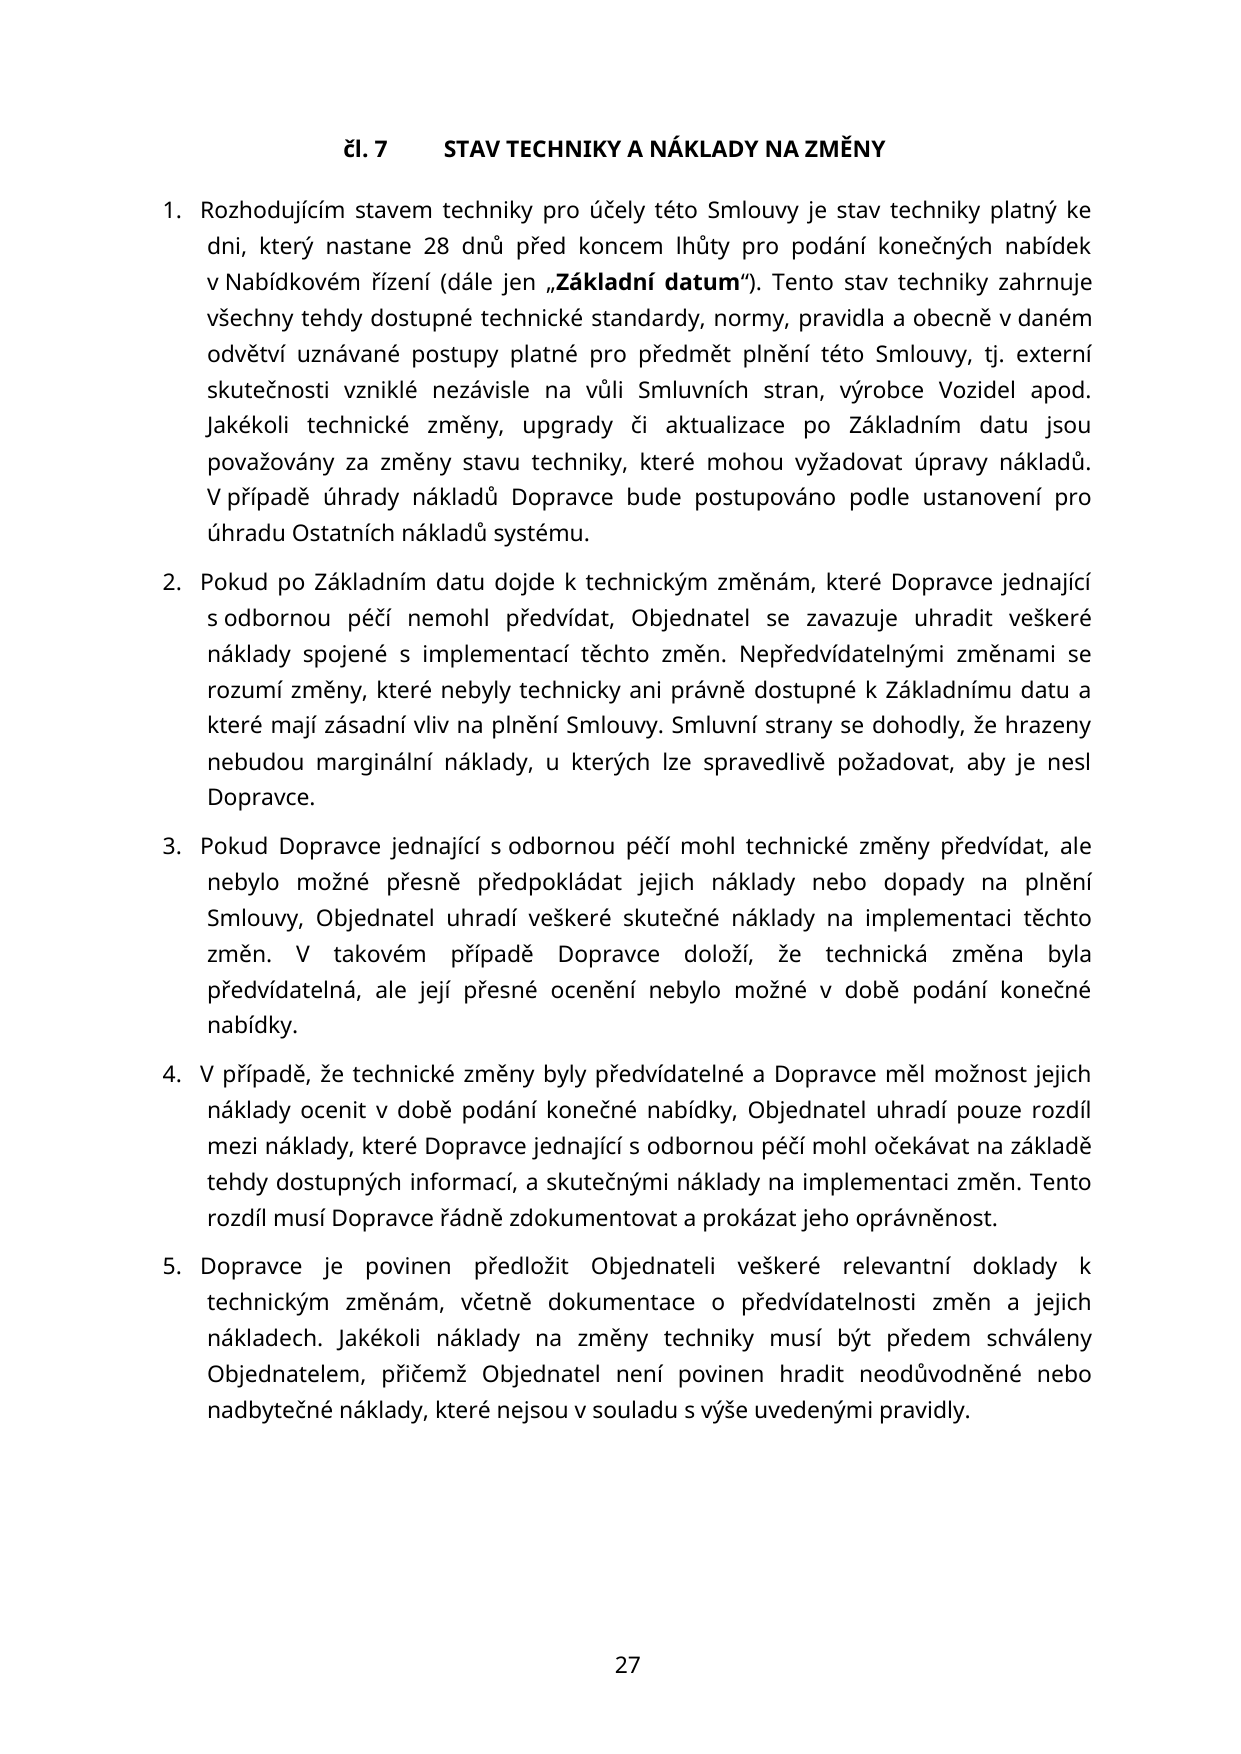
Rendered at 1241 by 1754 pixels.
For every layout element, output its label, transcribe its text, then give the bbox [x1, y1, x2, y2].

list V případě, že technické změny byly předvídatelné a Dopravce měl možnost jejich náklady ocenit v době podání konečné nabídky, Objednatel uhradí pouze rozdíl mezi náklady, které Dopravce jednající s odbornou péčí mohl očekávat na základě tehdy dostupných informací, a skutečnými náklady na implementaci změn. Tento rozdíl musí Dopravce řádně zdokumentovat a prokázat jeho oprávněnost. [162, 1058, 1093, 1233]
list Pokud po Základním datu dojde k technickým změnám, které Dopravce jednající s odbornou péčí nemohl předvídat, Objednatel se zavazuje uhradit veškeré náklady spojené s implementací těchto změn. Nepředvídatelnými změnami se rozumí změny, které nebyly technicky ani právně dostupné k Základnímu datu a které mají zásadní vliv na plnění Smlouvy. Smluvní strany se dohodly, že hrazeny nebudou marginální náklady, u kterých lze spravedlivě požadovat, aby je nesl Dopravce. [162, 566, 1093, 813]
list Dopravce je povinen předložit Objednateli veškeré relevantní doklady k technickým změnám, včetně dokumentace o předvídatelnosti změn a jejich nákladech. Jakékoli náklady na změny techniky musí být předem schváleny Objednatelem, přičemž Objednatel není povinen hradit neodůvodněné nebo nadbytečné náklady, které nejsou v souladu s výše uvedenými pravidly. [162, 1250, 1093, 1425]
subtitle STAV TECHNIKY A NÁKLADY NA ZMĚNY [162, 133, 1093, 164]
list Rozhodujícím stavem techniky pro účely této Smlouvy je stav techniky platný ke dni, který nastane 28 dnů před koncem lhůty pro podání konečných nabídek v Nabídkovém řízení (dále jen „Základní datum“). Tento stav techniky zahrnuje všechny tehdy dostupné technické standardy, normy, pravidla a obecně v daném odvětví uznávané postupy platné pro předmět plnění této Smlouvy, tj. externí skutečnosti vzniklé nezávisle na vůli Smluvních stran, výrobce Vozidel apod. Jakékoli technické změny, upgrady či aktualizace po Základním datu jsou považovány za změny stavu techniky, které mohou vyžadovat úpravy nákladů. V případě úhrady nákladů Dopravce bude postupováno podle ustanovení pro úhradu Ostatních nákladů systému. [162, 194, 1093, 548]
list Pokud Dopravce jednající s odbornou péčí mohl technické změny předvídat, ale nebylo možné přesně předpokládat jejich náklady nebo dopady na plnění Smlouvy, Objednatel uhradí veškeré skutečné náklady na implementaci těchto změn. V takovém případě Dopravce doloží, že technická změna byla předvídatelná, ale její přesné ocenění nebylo možné v době podání konečné nabídky. [162, 830, 1093, 1041]
